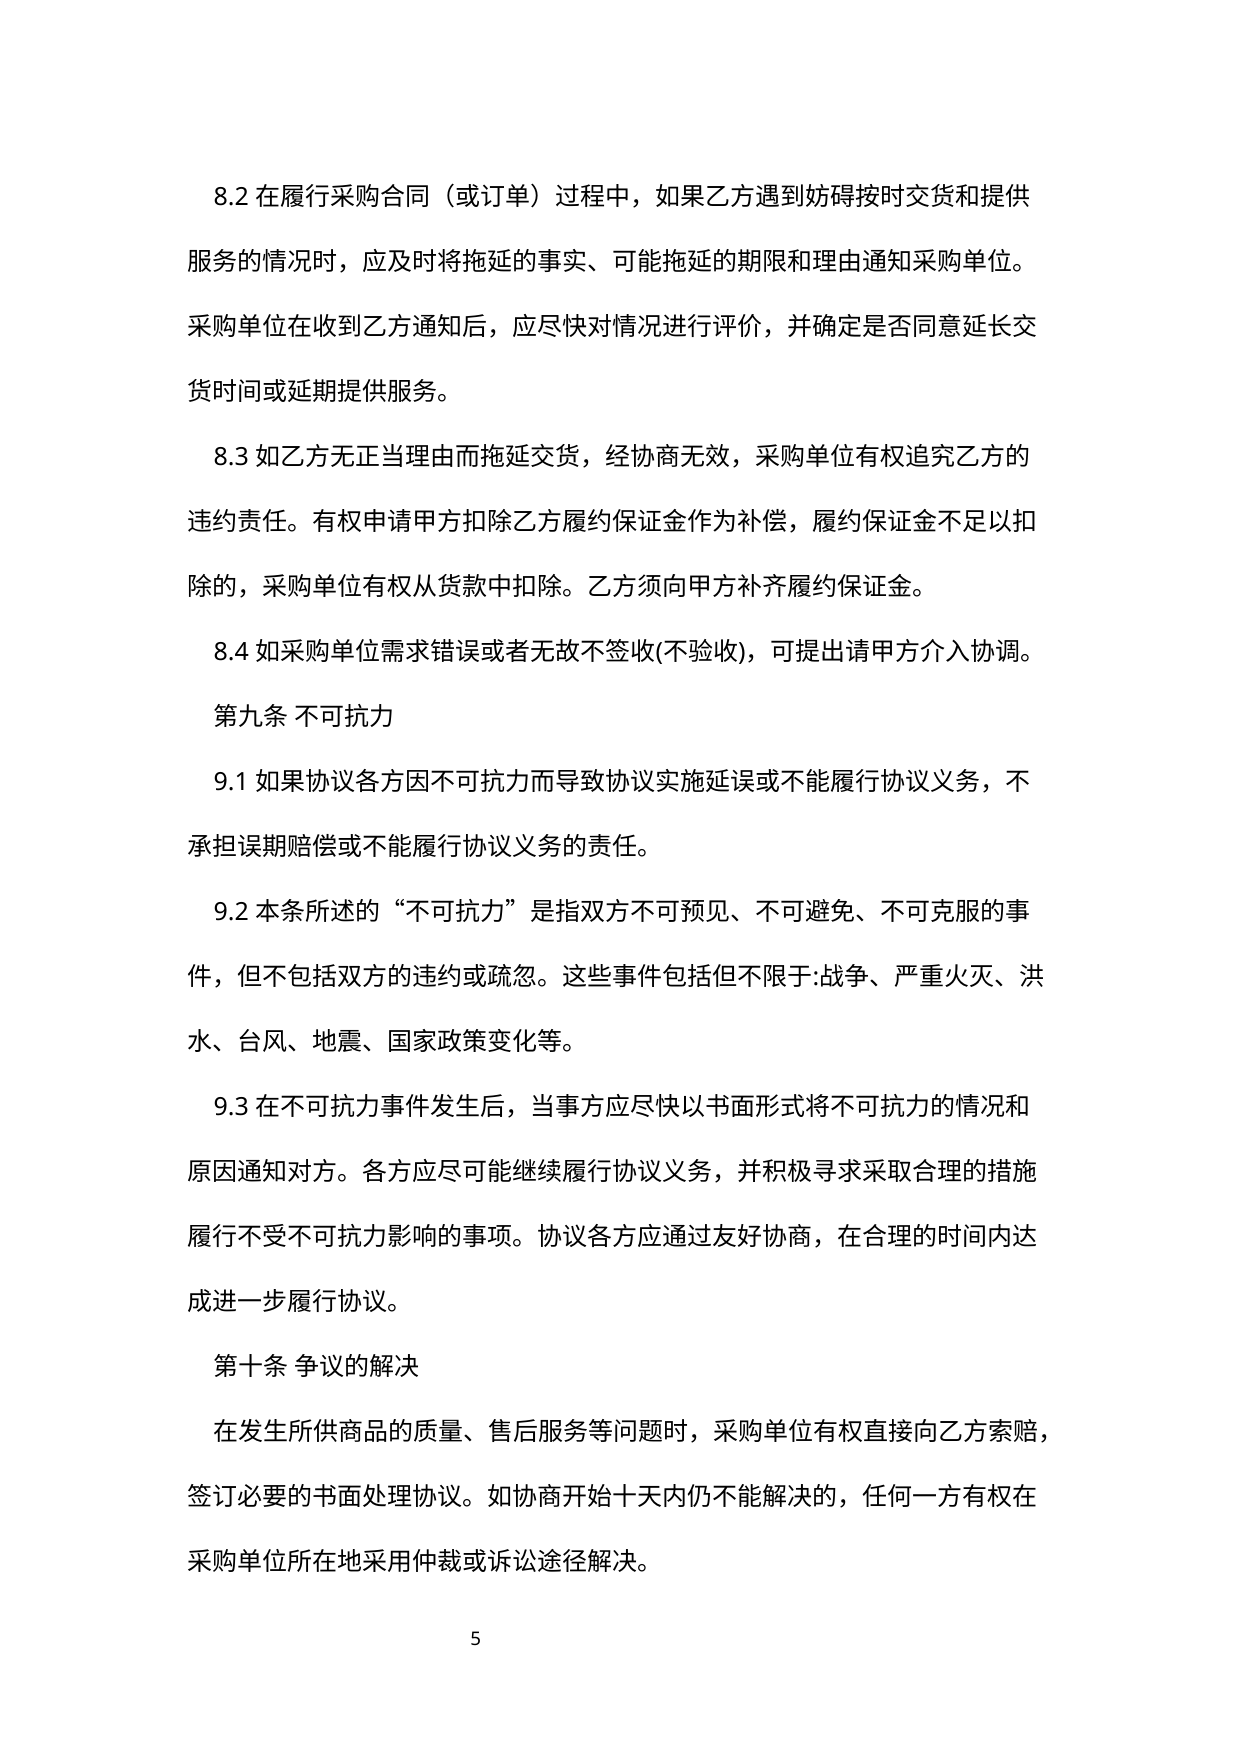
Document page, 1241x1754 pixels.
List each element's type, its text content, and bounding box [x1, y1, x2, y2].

text 9.1 如果协议各方因不可抗力而导致协议实施延误或不能履行协议义务，不承担误期赔偿或不能履行协议义务的责任。 [187, 747, 1053, 877]
text 9.2 本条所述的“不可抗力”是指双方不可预见、不可避免、不可克服的事件，但不包括双方的违约或疏忽。这些事件包括但不限于:战争、严重火灭、洪水、台风、地震、国家政策变化等。 [187, 877, 1053, 1072]
text 第九条 不可抗力 [187, 682, 1053, 747]
text 8.2 在履行采购合同（或订单）过程中，如果乙方遇到妨碍按时交货和提供服务的情况时，应及时将拖延的事实、可能拖延的期限和理由通知采购单位。采购单位在收到乙方通知后，应尽快对情况进行评价，并确定是否同意延长交货时间或延期提供服务。 [187, 162, 1053, 422]
text 9.3 在不可抗力事件发生后，当事方应尽快以书面形式将不可抗力的情况和原因通知对方。各方应尽可能继续履行协议义务，并积极寻求采取合理的措施履行不受不可抗力影响的事项。协议各方应通过友好协商，在合理的时间内达成进一步履行协议。 [187, 1072, 1053, 1332]
text 8.4 如采购单位需求错误或者无故不签收(不验收)，可提出请甲方介入协调。 [187, 617, 1053, 682]
text 第十条 争议的解决 [187, 1332, 1053, 1397]
text 8.3 如乙方无正当理由而拖延交货，经协商无效，采购单位有权追究乙方的违约责任。有权申请甲方扣除乙方履约保证金作为补偿，履约保证金不足以扣除的，采购单位有权从货款中扣除。乙方须向甲方补齐履约保证金。 [187, 422, 1053, 617]
text 在发生所供商品的质量、售后服务等问题时，采购单位有权直接向乙方索赔，签订必要的书面处理协议。如协商开始十天内仍不能解决的，任何一方有权在采购单位所在地采用仲裁或诉讼途径解决。 [187, 1397, 1053, 1592]
